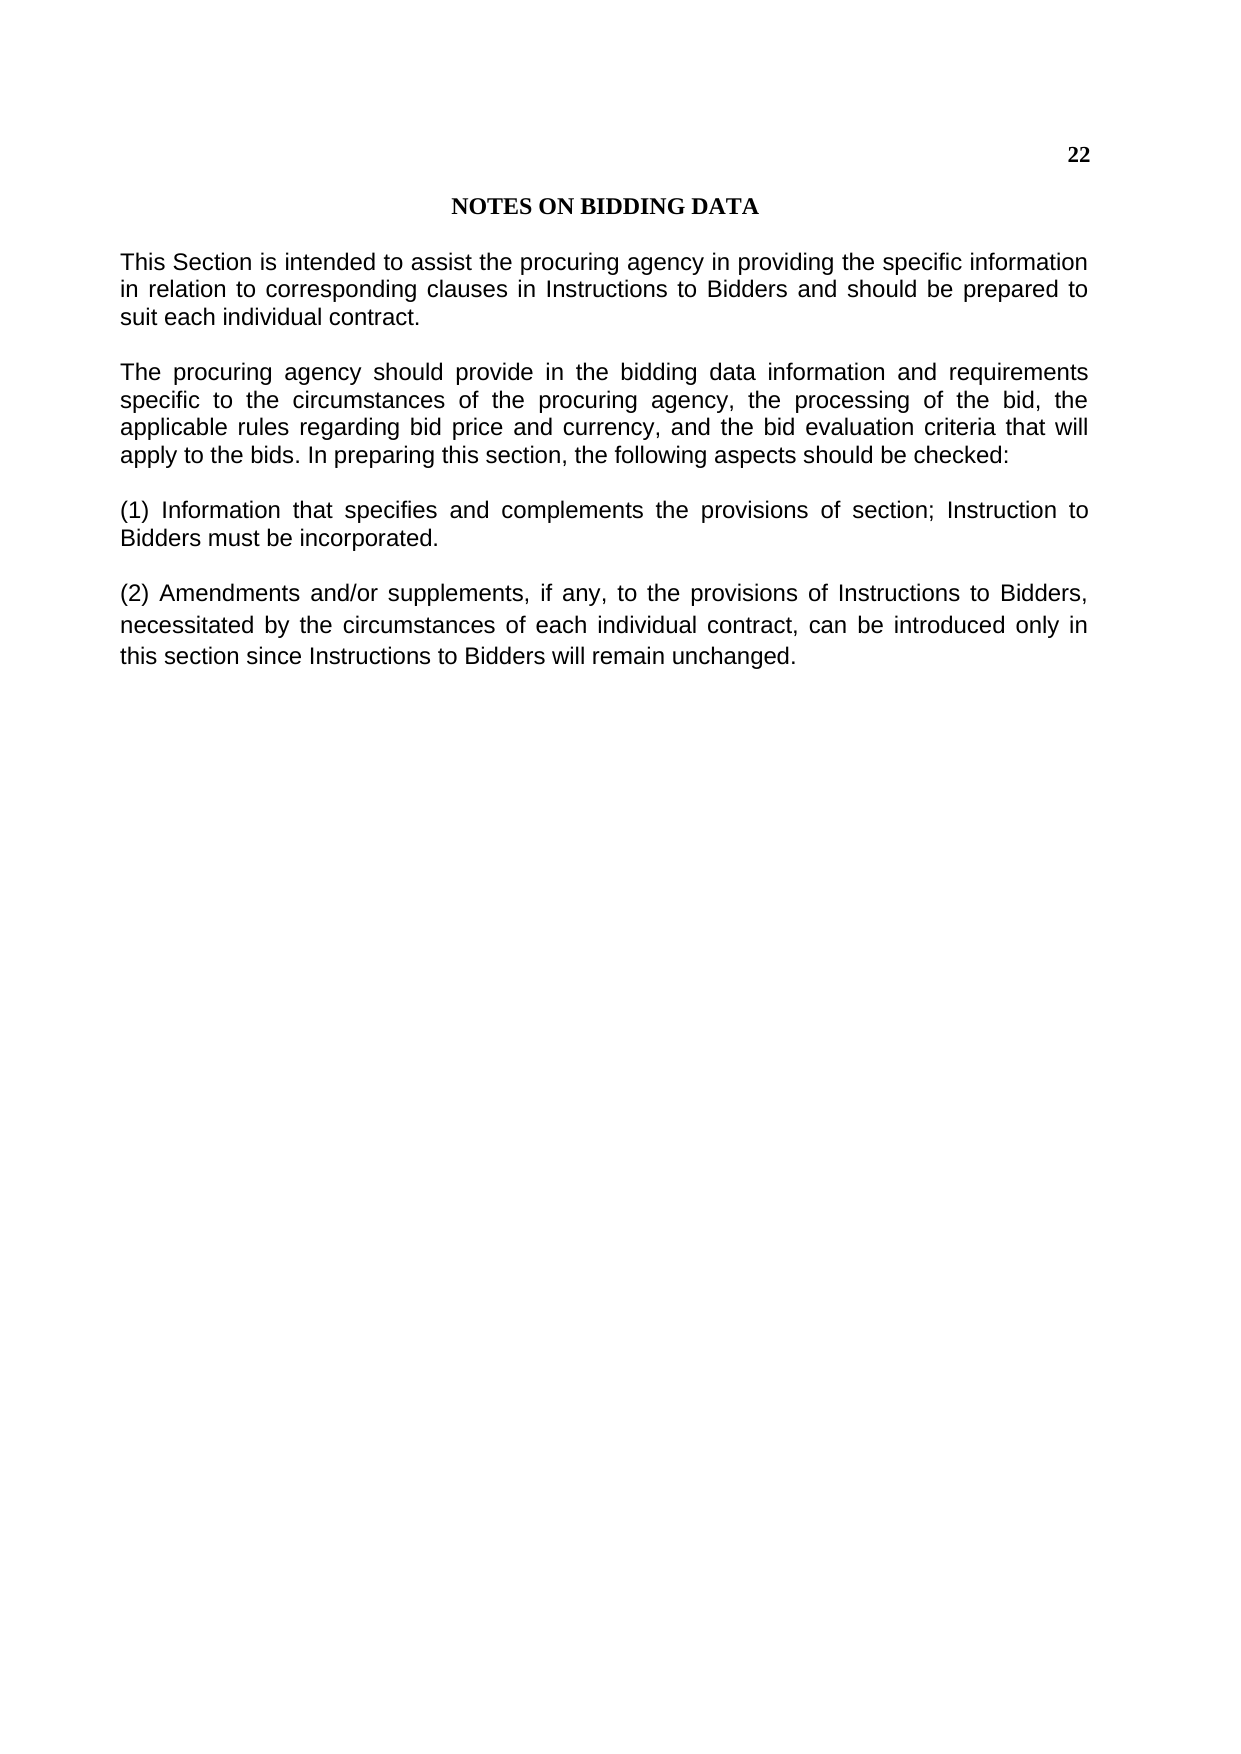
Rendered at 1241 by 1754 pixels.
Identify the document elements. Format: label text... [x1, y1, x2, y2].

text (1) Information that specifies and complements the provisions of section; Instruction to Bidders must be incorporated. [120, 496, 1090, 551]
text NOTES ON BIDDING DATA [120, 192, 1090, 220]
text This Section is intended to assist the procuring agency in providing the specific information in relation to corresponding clauses in Instructions to Bidders and should be prepared to suit each individual contract. [120, 248, 1090, 330]
text 22 [120, 141, 1090, 168]
text (2) Amendments and/or supplements, if any, to the provisions of Instructions to Bidders, necessitated by the circumstances of each individual contract, can be introduced only in this section since Instructions to Bidders will remain unchanged. [120, 579, 1090, 670]
text The procuring agency should provide in the bidding data information and requirements specific to the circumstances of the procuring agency, the processing of the bid, the applicable rules regarding bid price and currency, and the bid evaluation criteria that will apply to the bids. In preparing this section, the following aspects should be checked: [120, 358, 1090, 468]
